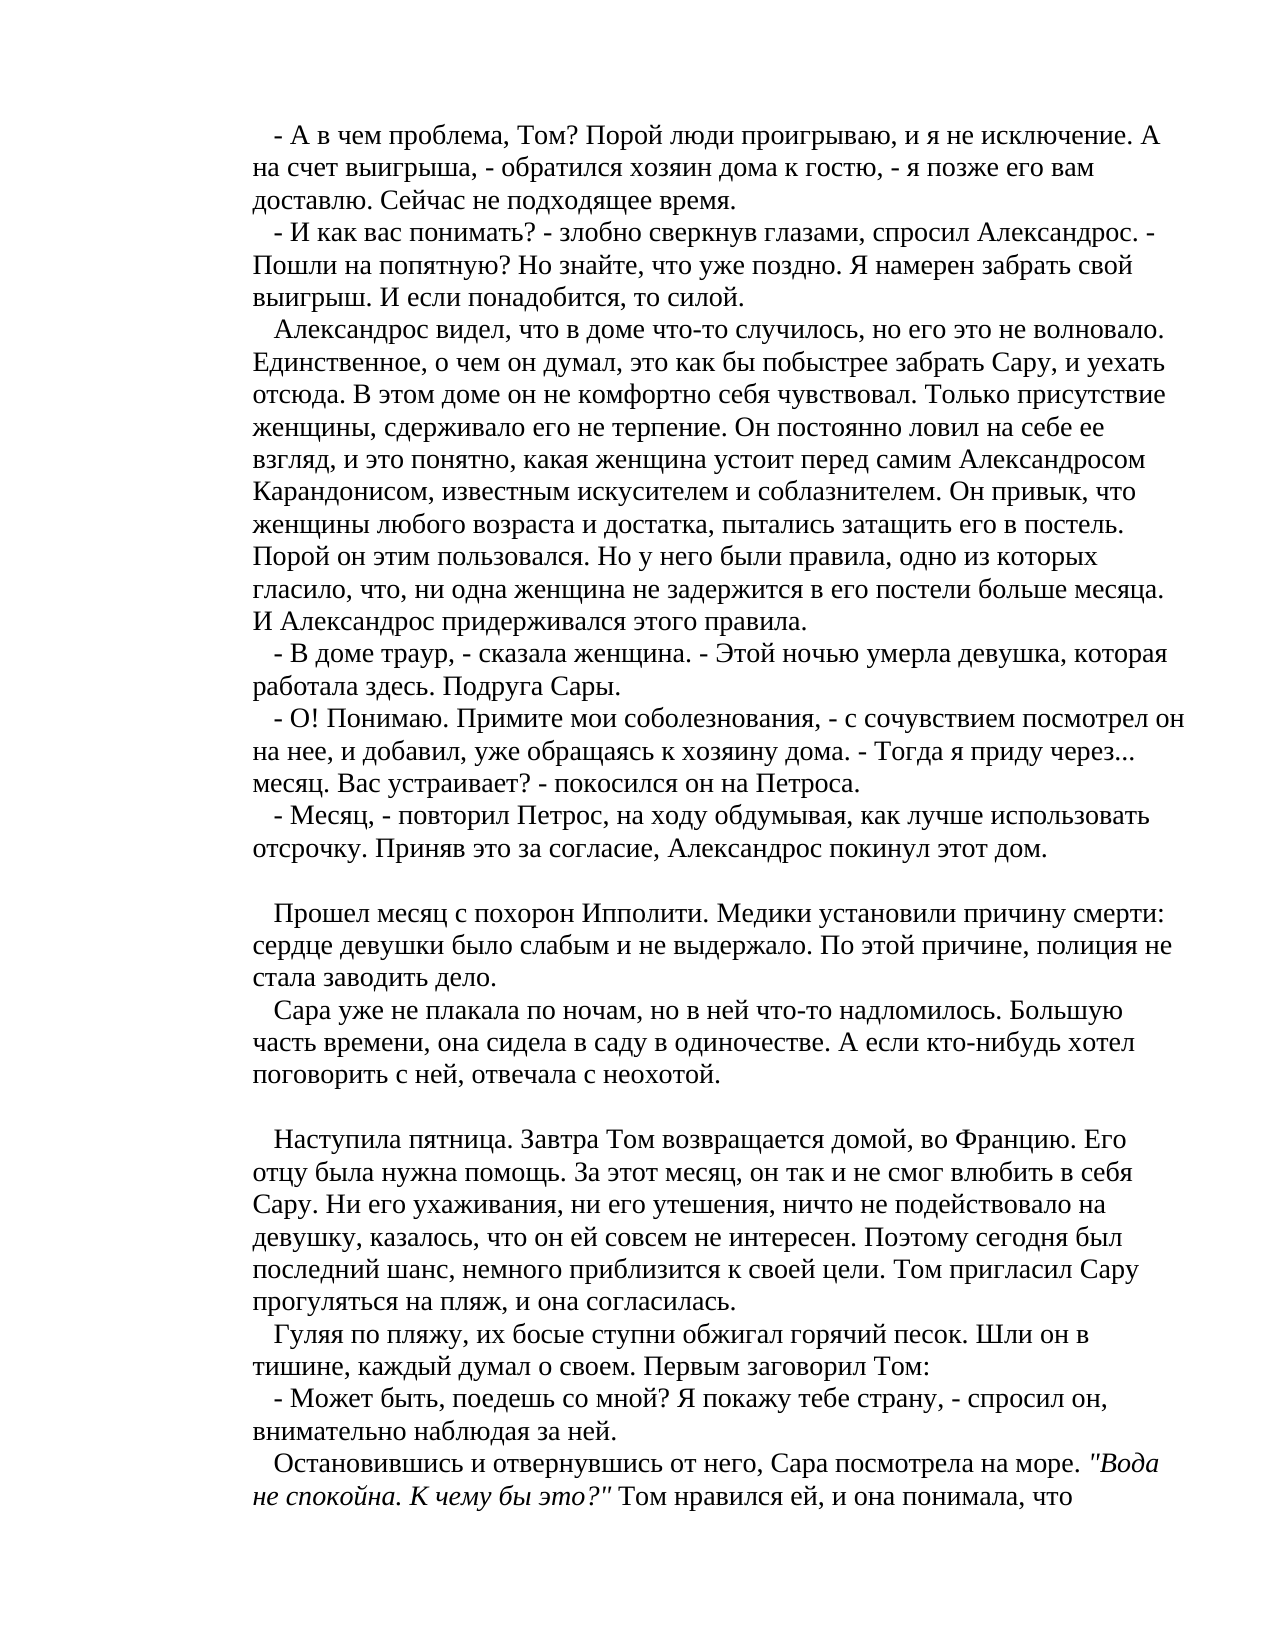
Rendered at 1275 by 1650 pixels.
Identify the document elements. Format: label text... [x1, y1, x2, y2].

text Сара уже не плакала по ночам, но в ней что-то надломилось. Большую часть времени, она сидела в саду в одиночестве. А если кто-нибудь хотел поговорить с ней, отвечала с неохотой. [252, 993, 1186, 1090]
text Наступила пятница. Завтра Том возвращается домой, во Францию. Его отцу была нужна помощь. За этот месяц, он так и не смог влюбить в себя Сару. Ни его ухаживания, ни его утешения, ничто не подействовало на девушку, казалось, что он ей совсем не интересен. Поэтому сегодня был последний шанс, немного приблизится к своей цели. Том пригласил Сару прогуляться на пляж, и она согласилась. [252, 1122, 1186, 1317]
text - В доме траур, - сказала женщина. - Этой ночью умерла девушка, которая работала здесь. Подруга Сары. [252, 636, 1186, 701]
text - И как вас понимать? - злобно сверкнув глазами, спросил Александрос. - Пошли на попятную? Но знайте, что уже поздно. Я намерен забрать свой выигрыш. И если понадобится, то силой. [252, 215, 1186, 312]
text Гуляя по пляжу, их босые ступни обжигал горячий песок. Шли он в тишине, каждый думал о своем. Первым заговорил Том: [252, 1317, 1186, 1382]
text Александрос видел, что в доме что-то случилось, но его это не волновало. Единственное, о чем он думал, это как бы побыстрее забрать Сару, и уехать отсюда. В этом доме он не комфортно себя чувствовал. Только присутствие женщины, сдерживало его не терпение. Он постоянно ловил на себе ее взгляд, и это понятно, какая женщина устоит перед самим Александросом Карандонисом, известным искусителем и соблазнителем. Он привык, что женщины любого возраста и достатка, пытались затащить его в постель. Порой он этим пользовался. Но у него были правила, одно из которых гласило, что, ни одна женщина не задержится в его постели больше месяца. И Александрос придерживался этого правила. [252, 312, 1186, 636]
text - Месяц, - повторил Петрос, на ходу обдумывая, как лучше использовать отсрочку. Приняв это за согласие, Александрос покинул этот дом. [252, 798, 1186, 863]
text - Может быть, поедешь со мной? Я покажу тебе страну, - спросил он, внимательно наблюдая за ней. [252, 1382, 1186, 1446]
text - А в чем проблема, Том? Порой люди проигрываю, и я не исключение. А на счет выигрыша, - обратился хозяин дома к гостю, - я позже его вам доставлю. Сейчас не подходящее время. [252, 118, 1186, 215]
text Прошел месяц с похорон Ипполити. Медики установили причину смерти: сердце девушки было слабым и не выдержало. По этой причине, полиция не стала заводить дело. [252, 896, 1186, 993]
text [252, 1446, 1186, 1511]
text - О! Понимаю. Примите мои соболезнования, - с сочувствием посмотрел он на нее, и добавил, уже обращаясь к хозяину дома. - Тогда я приду через... месяц. Вас устраивает? - покосился он на Петроса. [252, 701, 1186, 798]
